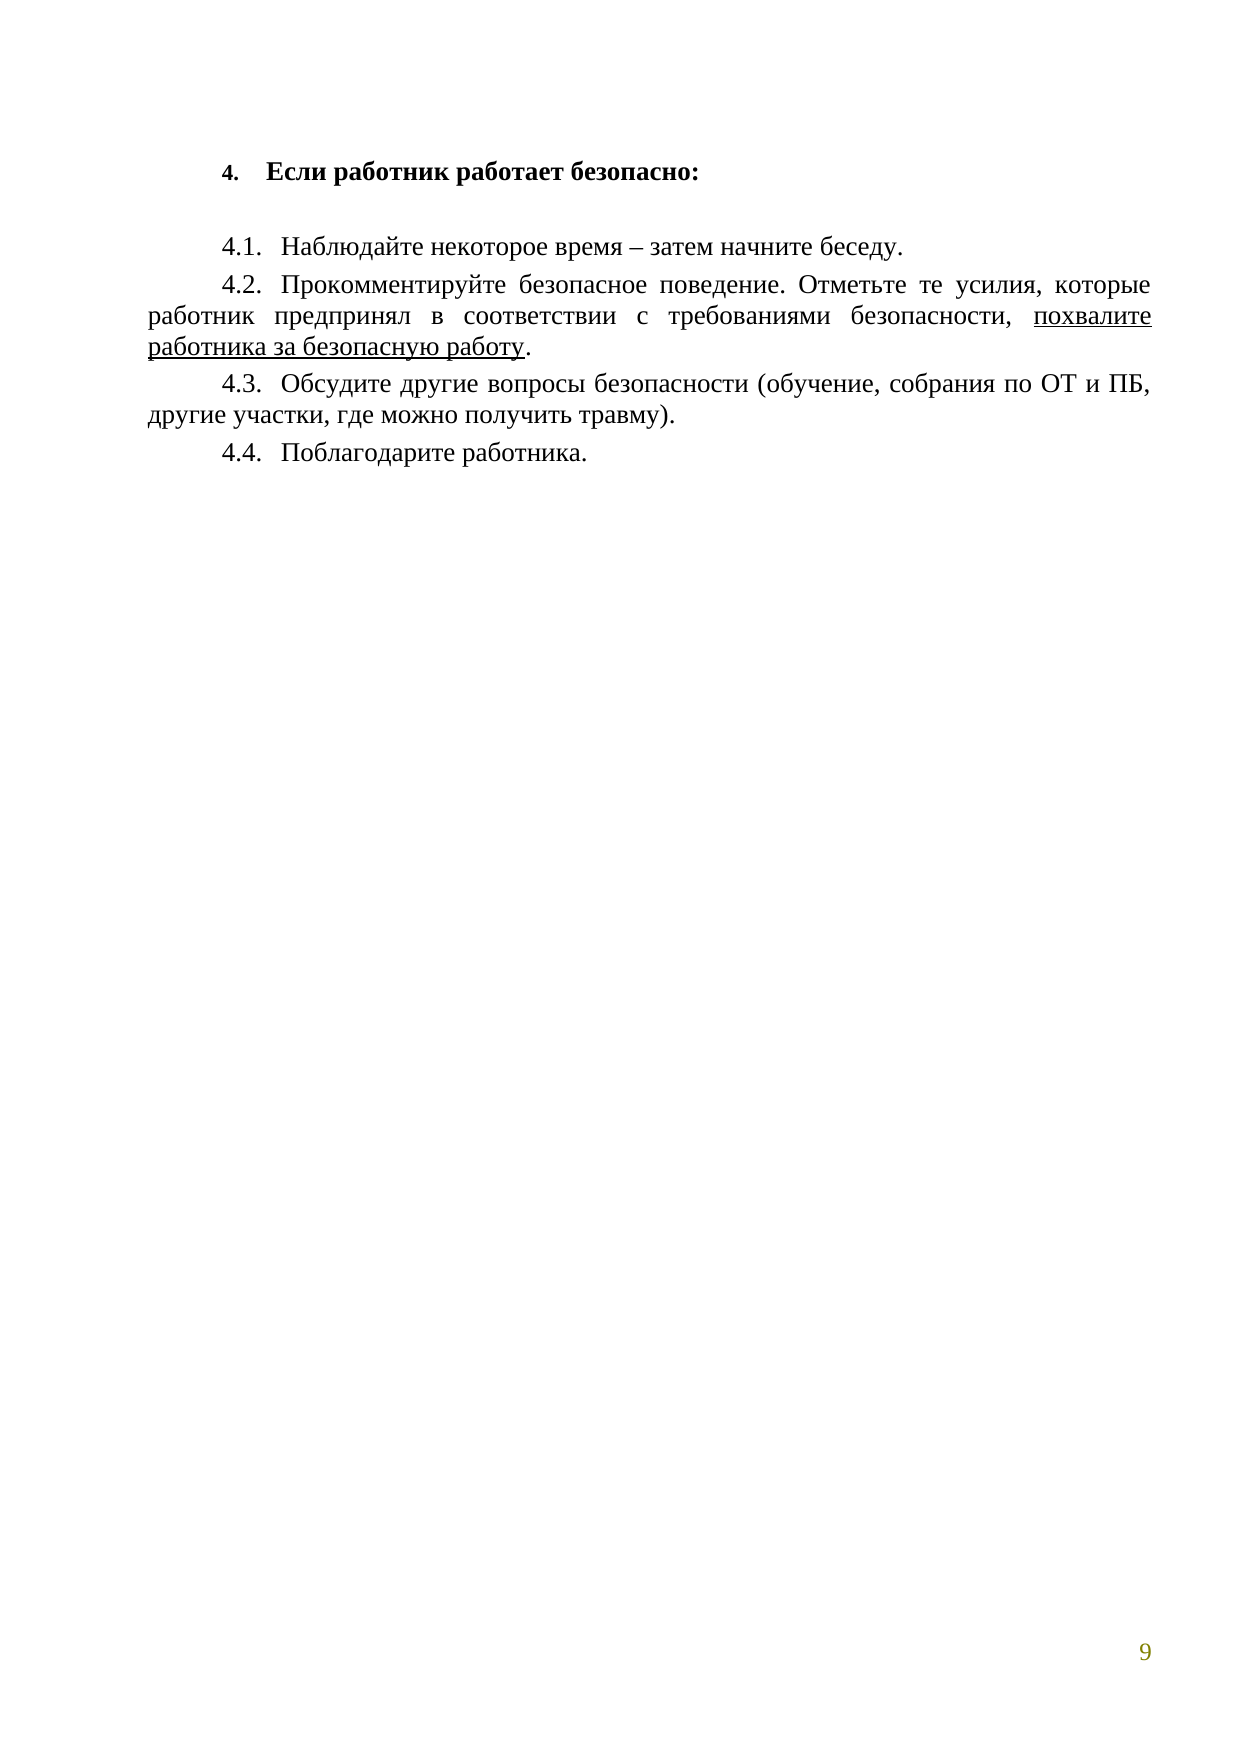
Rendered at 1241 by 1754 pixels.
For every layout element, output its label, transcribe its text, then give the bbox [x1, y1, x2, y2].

text Наблюдайте некоторое время – затем начните беседу. [148, 230, 1152, 261]
text Если работник работает безопасно: [148, 156, 1152, 187]
text Поблагодарите работника. [148, 436, 1152, 467]
text Прокомментируйте безопасное поведение. Отметьте те усилия, которые работник предпринял в соответствии с требованиями безопасности, похвалите работника за безопасную работу. [148, 268, 1152, 361]
text Обсудите другие вопросы безопасности (обучение, собрания по ОТ и ПБ, другие участки, где можно получить травму). [148, 367, 1152, 430]
